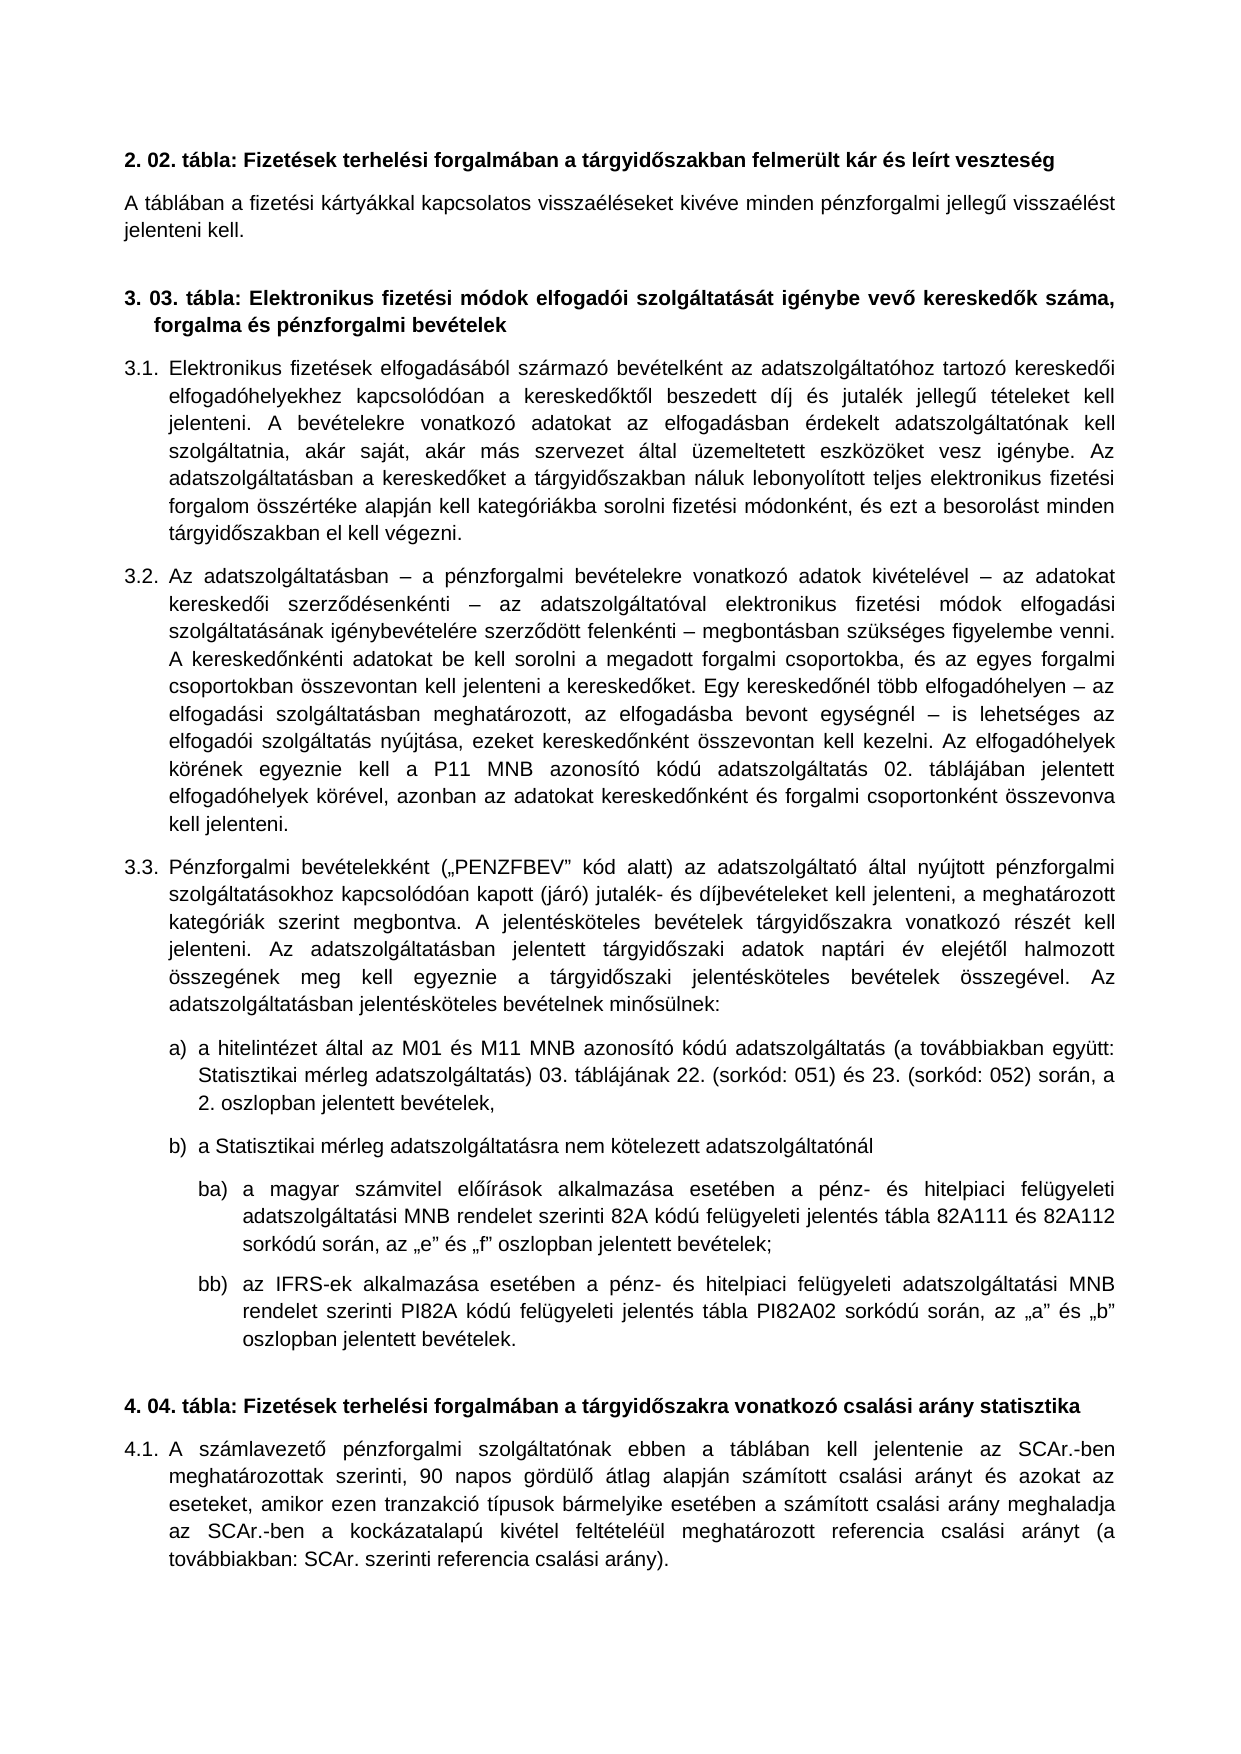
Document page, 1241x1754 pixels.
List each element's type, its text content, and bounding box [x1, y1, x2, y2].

text 3.1. Elektronikus fizetések elfogadásából származó bevételként az adatszolgáltatóhoz tartozó kereskedői elfogadóhelyekhez kapcsolódóan a kereskedőktől beszedett díj és jutalék jellegű tételeket kell jelenteni. A bevételekre vonatkozó adatokat az elfogadásban érdekelt adatszolgáltatónak kell szolgáltatnia, akár saját, akár más szervezet által üzemeltetett eszközöket vesz igénybe. Az adatszolgáltatásban a kereskedőket a tárgyidőszakban náluk lebonyolított teljes elektronikus fizetési forgalom összértéke alapján kell kategóriákba sorolni fizetési módonként, és ezt a besorolást minden tárgyidőszakban el kell végezni. [124, 356, 1116, 545]
text bb) az IFRS-ek alkalmazása esetében a pénz- és hitelpiaci felügyeleti adatszolgáltatási MNB rendelet szerinti PI82A kódú felügyeleti jelentés tábla PI82A02 sorkódú során, az „a” és „b” oszlopban jelentett bevételek. [198, 1272, 1116, 1351]
text a) a hitelintézet által az M01 és M11 MNB azonosító kódú adatszolgáltatás (a továbbiakban együtt: Statisztikai mérleg adatszolgáltatás) 03. táblájának 22. (sorkód: 051) és 23. (sorkód: 052) során, a 2. oszlopban jelentett bevételek, [168, 1035, 1116, 1114]
text 4.1. A számlavezető pénzforgalmi szolgáltatónak ebben a táblában kell jelentenie az SCAr.-ben meghatározottak szerinti, 90 napos gördülő átlag alapján számított csalási arányt és azokat az eseteket, amikor ezen tranzakció típusok bármelyike esetében a számított csalási arány meghaladja az SCAr.-ben a kockázatalapú kivétel feltételéül meghatározott referencia csalási arányt (a továbbiakban: SCAr. szerinti referencia csalási arány). [124, 1437, 1116, 1571]
text 3.2. Az adatszolgáltatásban – a pénzforgalmi bevételekre vonatkozó adatok kivételével – az adatokat kereskedői szerződésenkénti – az adatszolgáltatóval elektronikus fizetési módok elfogadási szolgáltatásának igénybevételére szerződött felenkénti – megbontásban szükséges figyelembe venni. A kereskedőnkénti adatokat be kell sorolni a megadott forgalmi csoportokba, és az egyes forgalmi csoportokban összevontan kell jelenteni a kereskedőket. Egy kereskedőnél több elfogadóhelyen – az elfogadási szolgáltatásban meghatározott, az elfogadásba bevont egységnél – is lehetséges az elfogadói szolgáltatás nyújtása, ezeket kereskedőnként összevontan kell kezelni. Az elfogadóhelyek körének egyeznie kell a P11 MNB azonosító kódú adatszolgáltatás 02. táblájában jelentett elfogadóhelyek körével, azonban az adatokat kereskedőnként és forgalmi csoportonként összevonva kell jelenteni. [124, 564, 1116, 836]
text 2. 02. tábla: Fizetések terhelési forgalmában a tárgyidőszakban felmerült kár és leírt veszteség [124, 148, 1116, 172]
text A táblában a fizetési kártyákkal kapcsolatos visszaéléseket kivéve minden pénzforgalmi jellegű visszaélést jelenteni kell. [124, 191, 1116, 242]
text ba) a magyar számvitel előírások alkalmazása esetében a pénz- és hitelpiaci felügyeleti adatszolgáltatási MNB rendelet szerinti 82A kódú felügyeleti jelentés tábla 82A111 és 82A112 sorkódú során, az „e” és „f” oszlopban jelentett bevételek; [198, 1177, 1116, 1256]
text 3. 03. tábla: Elektronikus fizetési módok elfogadói szolgáltatását igénybe vevő kereskedők száma, forgalma és pénzforgalmi bevételek [124, 285, 1116, 337]
text 3.3. Pénzforgalmi bevételekként („PENZFBEV” kód alatt) az adatszolgáltató által nyújtott pénzforgalmi szolgáltatásokhoz kapcsolódóan kapott (járó) jutalék- és díjbevételeket kell jelenteni, a meghatározott kategóriák szerint megbontva. A jelentésköteles bevételek tárgyidőszakra vonatkozó részét kell jelenteni. Az adatszolgáltatásban jelentett tárgyidőszaki adatok naptári év elejétől halmozott összegének meg kell egyeznie a tárgyidőszaki jelentésköteles bevételek összegével. Az adatszolgáltatásban jelentésköteles bevételnek minősülnek: [124, 855, 1116, 1016]
text b) a Statisztikai mérleg adatszolgáltatásra nem kötelezett adatszolgáltatónál [168, 1133, 1116, 1157]
text 4. 04. tábla: Fizetések terhelési forgalmában a tárgyidőszakra vonatkozó csalási arány statisztika [124, 1394, 1116, 1418]
